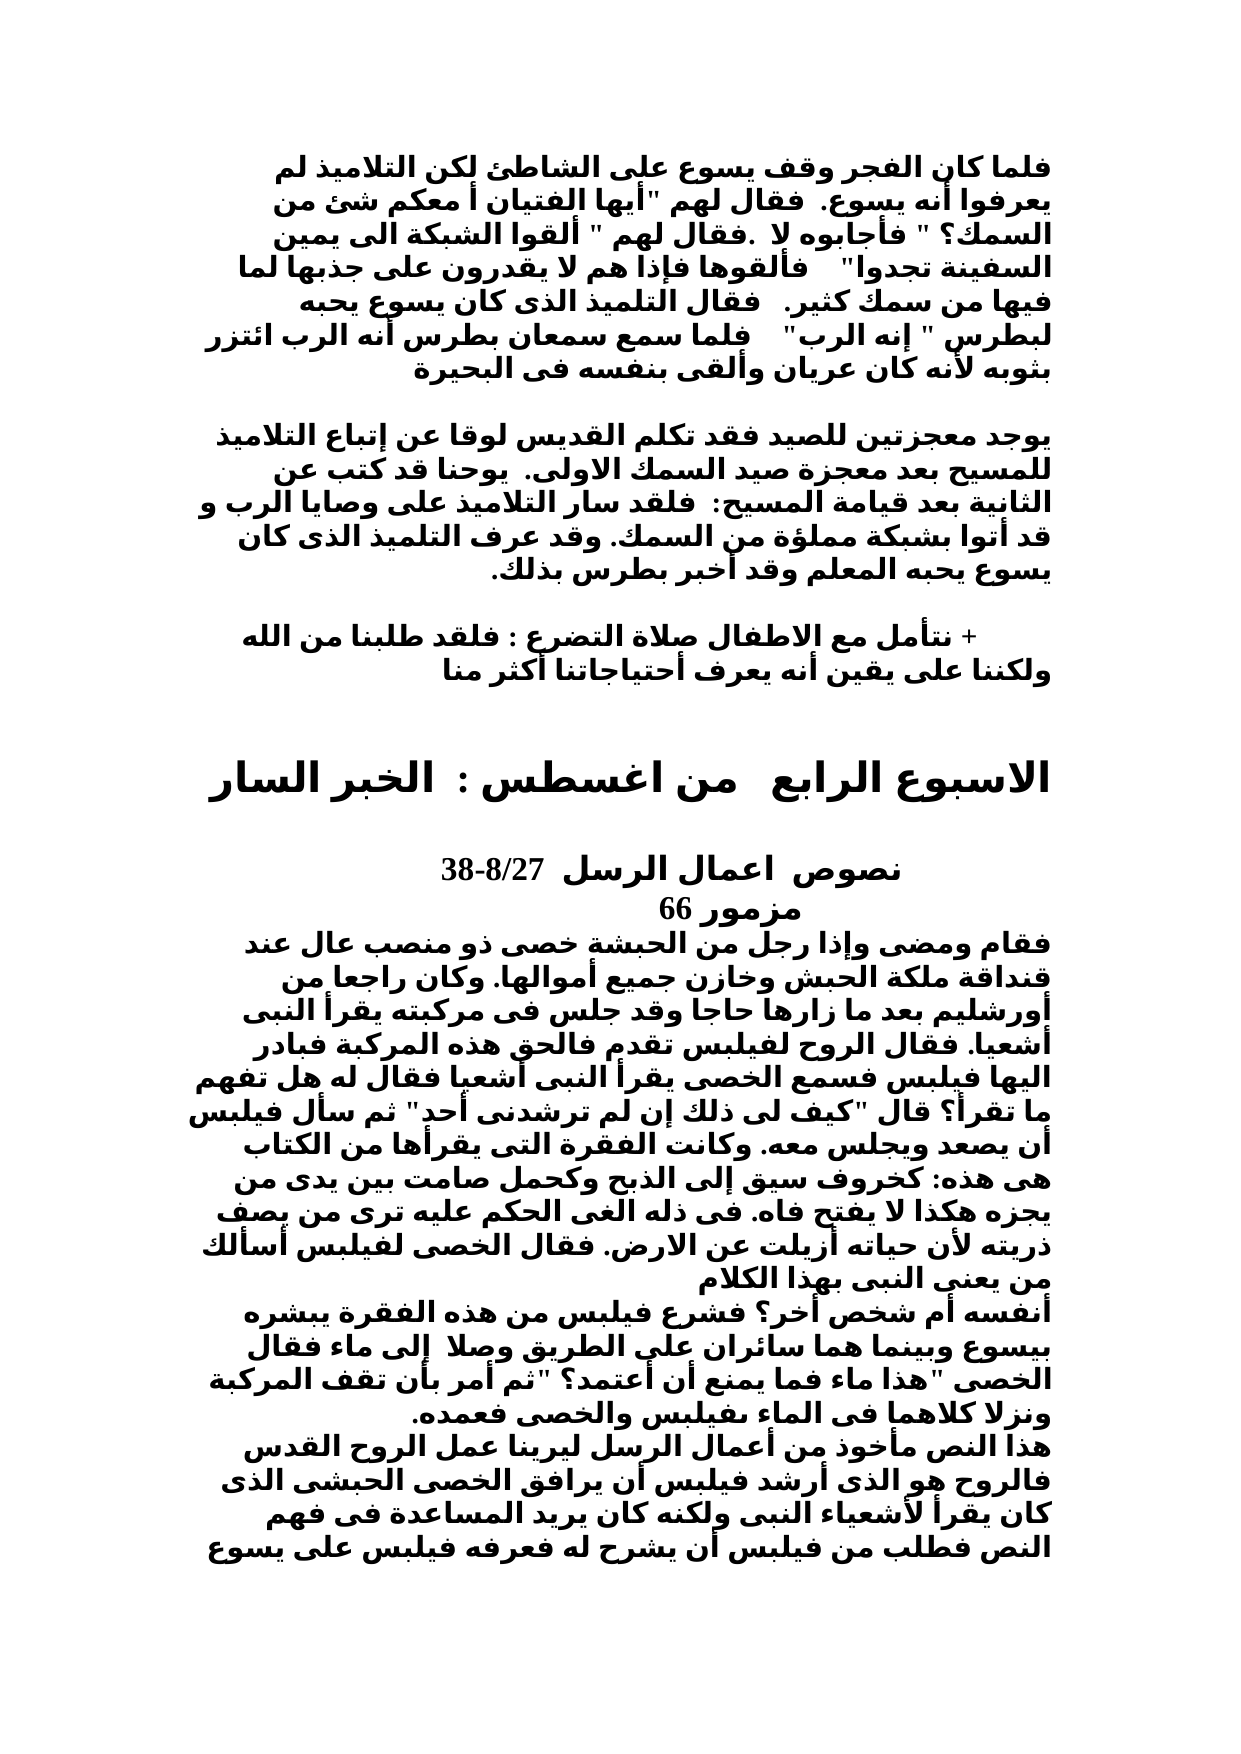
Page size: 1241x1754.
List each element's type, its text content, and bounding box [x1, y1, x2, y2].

text الاسبوع الرابع من اغسطس : الخبر السار [187, 754, 1053, 802]
text يوجد معجزتين للصيد فقد تكلم القديس لوقا عن إتباع التلاميذ للمسيح بعد معجزة صيد السمك الاولى. يوحنا قد كتب عن الثانية بعد قيامة المسيح: فلقد سار التلاميذ على وصايا الرب و قد أتوا بشبكة مملؤة من السمك. وقد عرف التلميذ الذى كان يسوع يحبه المعلم وقد أخبر بطرس بذلك. [187, 418, 1053, 586]
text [187, 1429, 1053, 1563]
text نصوص اعمال الرسل 8/27-38 [187, 849, 1053, 888]
text فقام ومضى وإذا رجل من الحبشة خصى ذو منصب عال عند قنداقة ملكة الحبش وخازن جميع أموالها. وكان راجعا من أورشليم بعد ما زارها حاجا وقد جلس فى مركبته يقرأ النبى أشعيا. فقال الروح لفيلبس تقدم فالحق هذه المركبة فبادر اليها فيلبس فسمع الخصى يقرأ النبى أشعيا فقال له هل تفهم ما تقرأ؟ قال "كيف لى ذلك إن لم ترشدنى أحد" ثم سأل فيلبس أن يصعد ويجلس معه. وكانت الفقرة التى يقرأها من الكتاب هى هذه: كخروف سيق إلى الذبح وكحمل صامت بين يدى من يجزه هكذا لا يفتح فاه. فى ذله الغى الحكم عليه ترى من يصف ذريته لأن حياته أزيلت عن الارض. فقال الخصى لفيلبس أسألك من يعنى النبى بهذا الكلام [187, 926, 1053, 1295]
text أنفسه أم شخص أخر؟ فشرع فيلبس من هذه الفقرة يبشره بيسوع وبينما هما سائران على الطريق وصلا إلى ماء فقال الخصى "هذا ماء فما يمنع أن أعتمد؟ "ثم أمر بأن تقف المركبة ونزلا كلاهما فى الماء ىفيلبس والخصى فعمده. [187, 1295, 1053, 1429]
text فلما كان الفجر وقف يسوع على الشاطئ لكن التلاميذ لم يعرفوا أنه يسوع. فقال لهم "أيها الفتيان أ معكم شئ من السمك؟ " فأجابوه لا .فقال لهم " ألقوا الشبكة الى يمين السفينة تجدوا" فألقوها فإذا هم لا يقدرون على جذبها لما فيها من سمك كثير. فقال التلميذ الذى كان يسوع يحبه لبطرس " إنه الرب" فلما سمع سمعان بطرس أنه الرب ائتزر بثوبه لأنه كان عريان وألقى بنفسه فى البحيرة [187, 150, 1053, 385]
text + نتأمل مع الاطفال صلاة التضرع : فلقد طلبنا من الله ولكننا على يقين أنه يعرف أحتياجاتنا أكثر منا [187, 619, 1053, 687]
text مزمور 66 [187, 888, 1053, 926]
